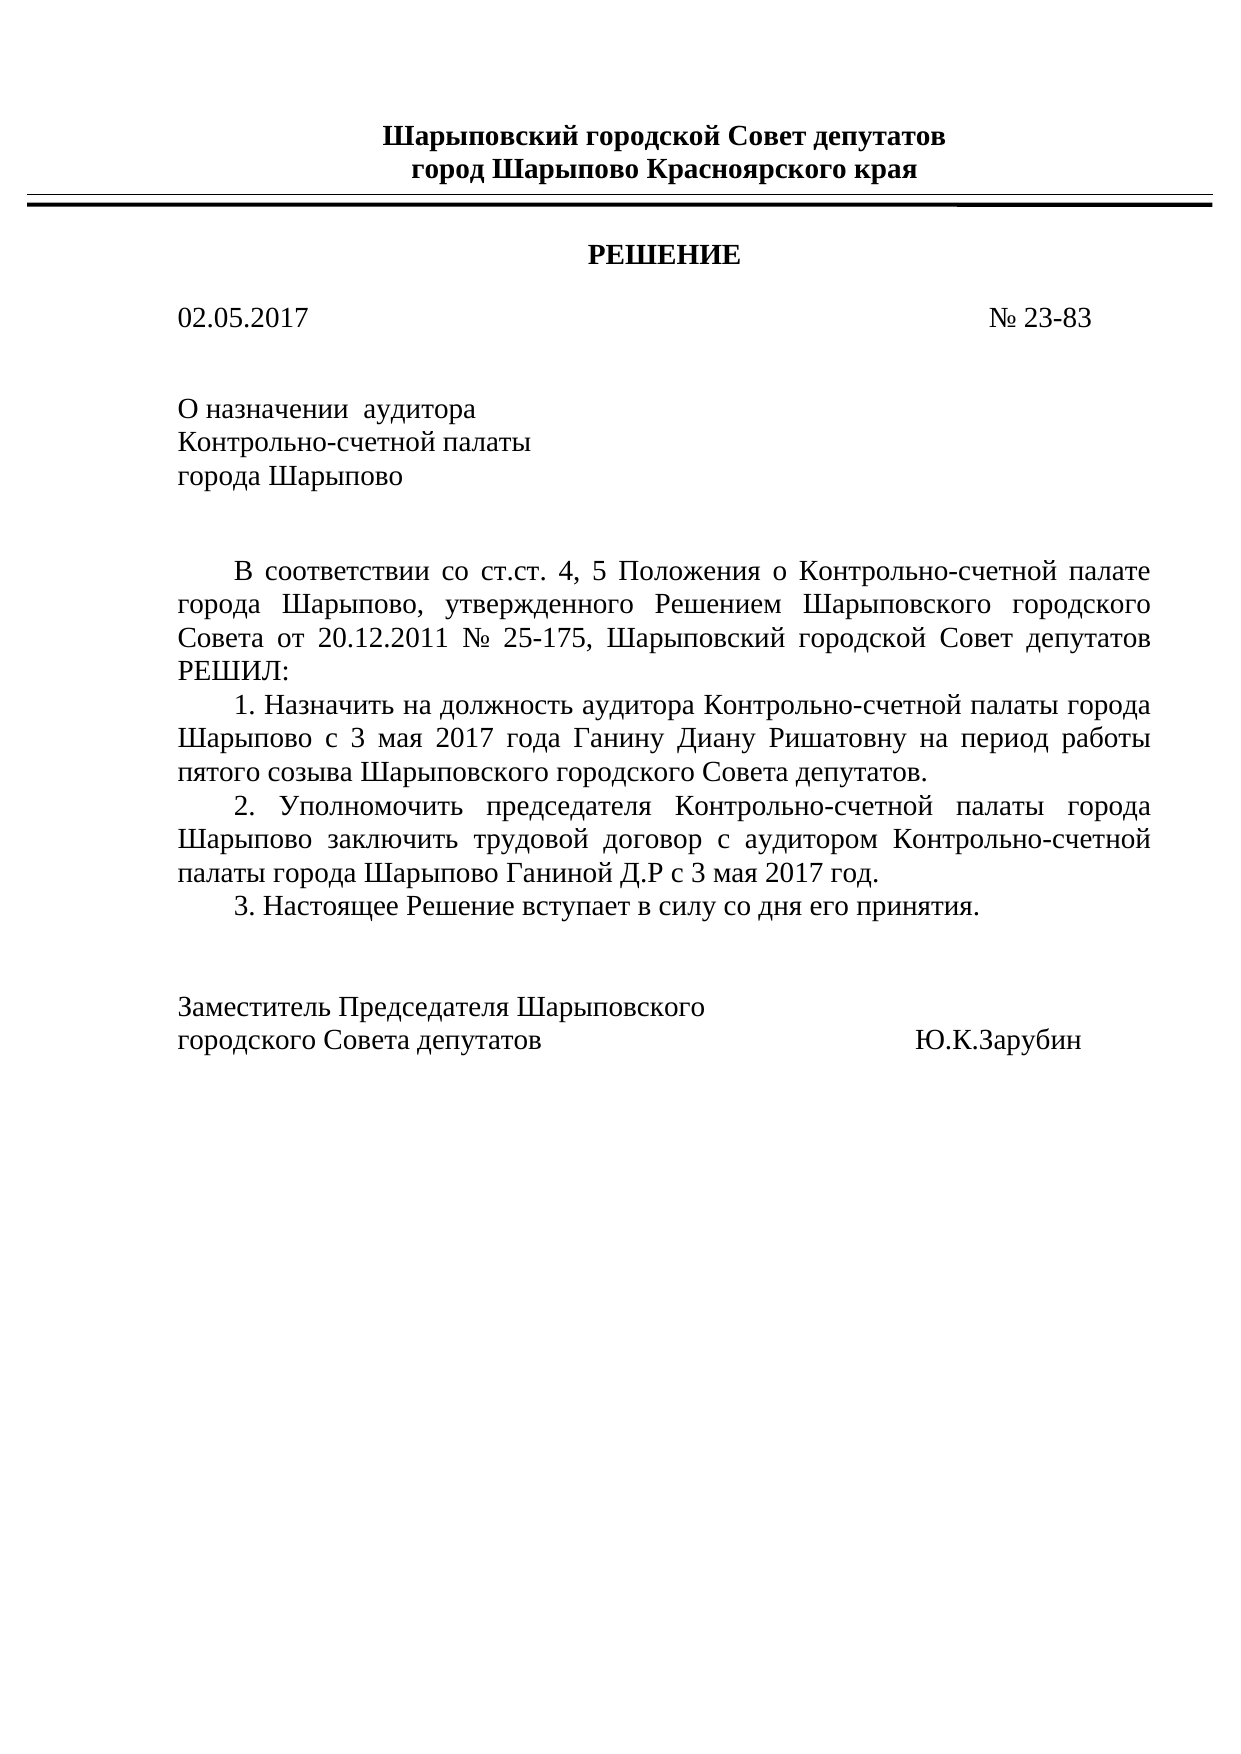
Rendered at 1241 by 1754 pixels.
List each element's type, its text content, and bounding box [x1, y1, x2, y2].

text Заместитель Председателя Шарыповского [177, 989, 1152, 1022]
text В соответствии со ст.ст. 4, 5 Положения о Контрольно-счетной палате города Шарыпово, утвержденного Решением Шарыповского городского Совета от 20.12.2011 № 25-175, Шарыповский городской Совет депутатов РЕШИЛ: [177, 553, 1152, 687]
text О назначении аудитора [177, 391, 1152, 424]
text 3. Настоящее Решение вступает в силу со дня его принятия. [177, 888, 1152, 922]
text 2. Уполномочить председателя Контрольно-счетной палаты города Шарыпово заключить трудовой договор с аудитором Контрольно-счетной палаты города Шарыпово Ганиной Д.Р с 3 мая 2017 год. [177, 788, 1152, 888]
text Шарыповский городской Совет депутатов [177, 118, 1152, 152]
text 1. Назначить на должность аудитора Контрольно-счетной палаты города Шарыпово с 3 мая 2017 года Ганину Диану Ришатовну на период работы пятого созыва Шарыповского городского Совета депутатов. [177, 687, 1152, 788]
text 02.05.2017 № 23-83 [177, 300, 1152, 333]
text город Шарыпово Красноярского края [177, 152, 1152, 185]
text РЕШЕНИЕ [177, 237, 1152, 271]
text города Шарыпово [177, 458, 1152, 491]
text городского Совета депутатов Ю.К.Зарубин [177, 1022, 1152, 1056]
text Контрольно-счетной палаты [177, 424, 1152, 458]
